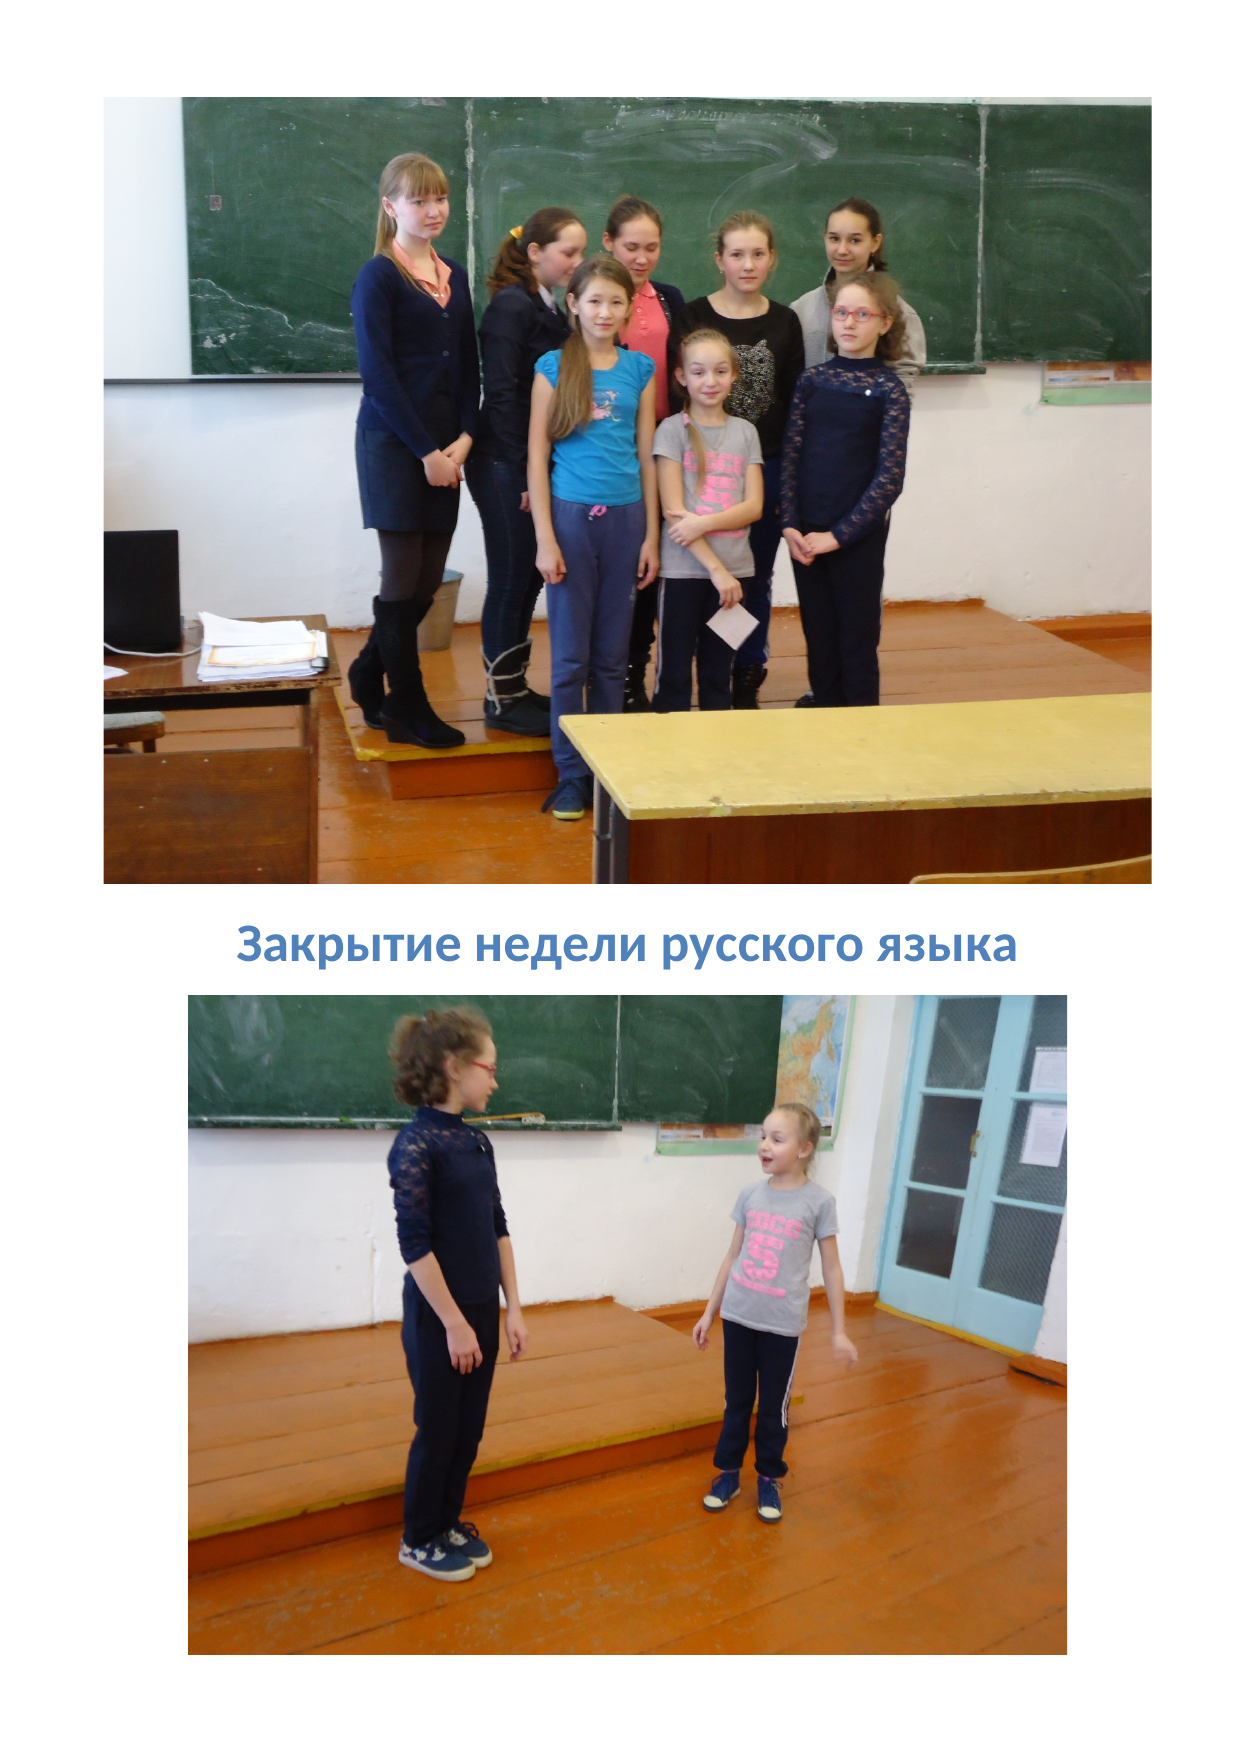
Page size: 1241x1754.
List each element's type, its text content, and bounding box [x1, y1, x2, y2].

picture [188, 995, 1068, 1655]
text Закрытие недели русского языка [103, 909, 1152, 975]
picture [103, 97, 1152, 884]
